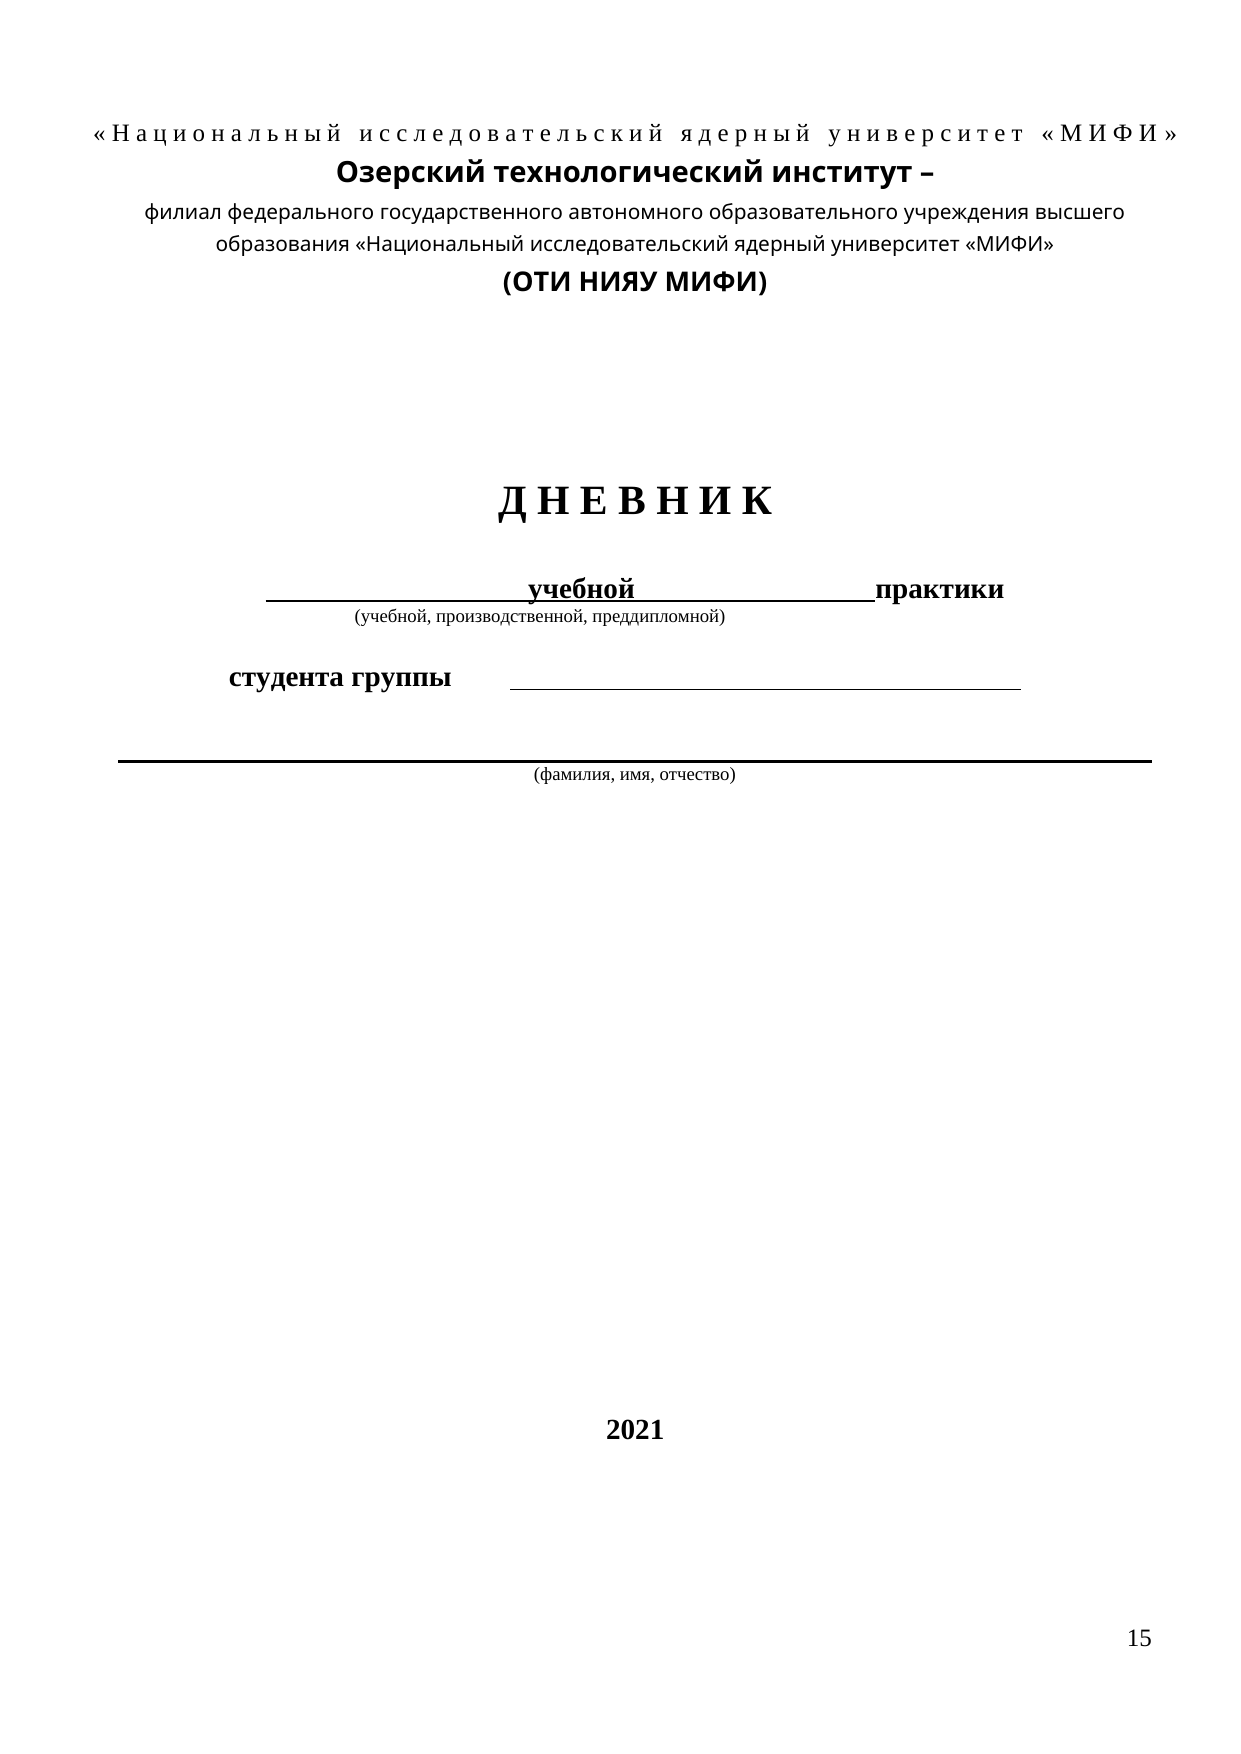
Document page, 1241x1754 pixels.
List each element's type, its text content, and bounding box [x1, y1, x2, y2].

text учебной практики [118, 571, 1152, 604]
text ДНЕВНИК [118, 475, 1152, 523]
text (учебной, производственной, преддипломной) [354, 604, 1152, 626]
table_cell Озерский технологический институт – филиал федерального государственного автономного образовательного учреждения высшего образования «Национальный исследовательский ядерный университет «МИФИ» (ОТИ НИЯУ МИФИ) [92, 151, 1178, 299]
text студента группы [118, 659, 1152, 693]
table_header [92, 118, 1178, 151]
text 2021 [118, 1412, 1152, 1446]
text (фамилия, имя, отчество) [118, 763, 1152, 785]
